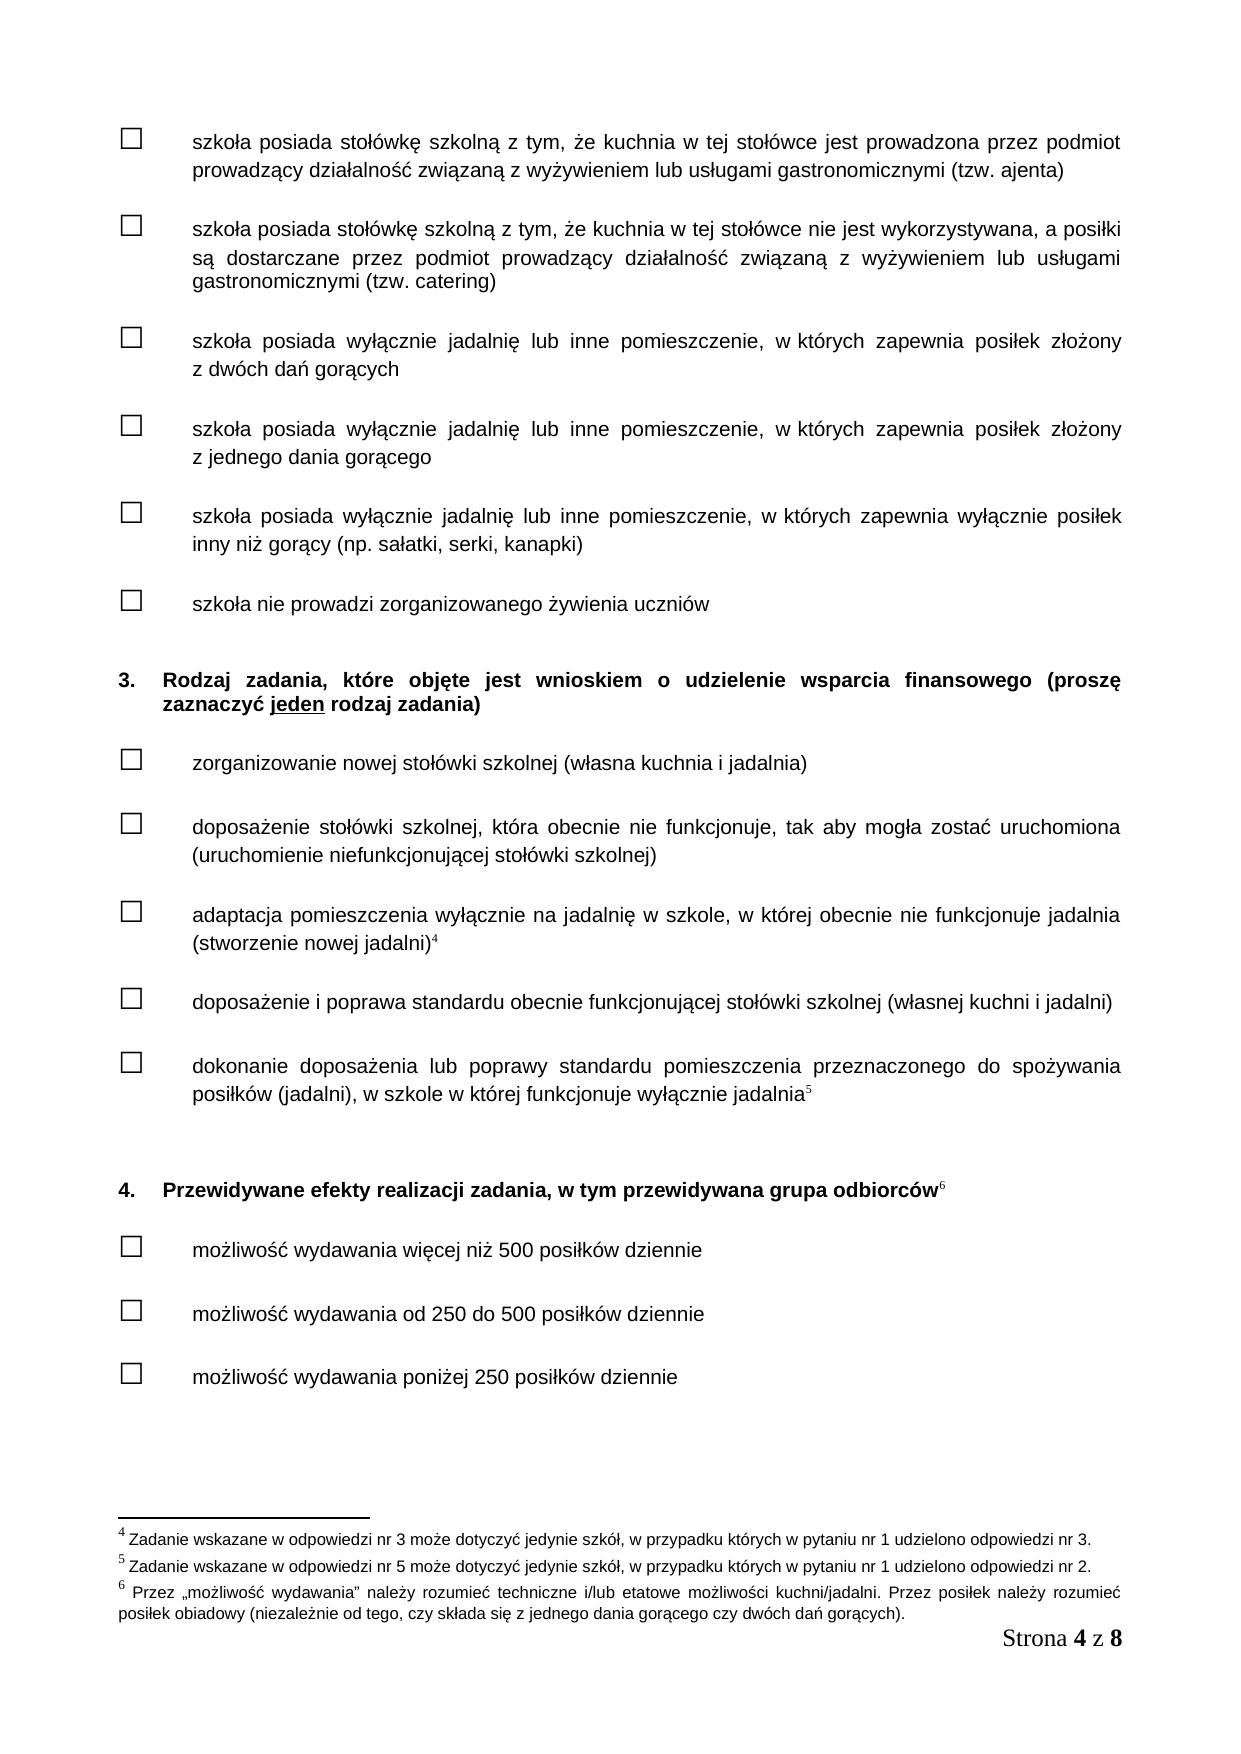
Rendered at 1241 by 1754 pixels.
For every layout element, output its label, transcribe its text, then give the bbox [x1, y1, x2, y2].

text doposażenie i poprawa standardu obecnie funkcjonującej stołówki szkolnej (własnej kuchni i jadalni) [118, 979, 1122, 1018]
text szkoła posiada stołówkę szkolną z tym, że kuchnia w tej stołówce jest prowadzona przez podmiot prowadzący działalność związaną z wyżywieniem lub usługami gastronomicznymi (tzw. ajenta) [118, 118, 1122, 182]
text szkoła posiada wyłącznie jadalnię lub inne pomieszczenie, w których zapewnia posiłek złożony z jednego dania gorącego [118, 405, 1122, 468]
text doposażenie stołówki szkolnej, która obecnie nie funkcjonuje, tak aby mogła zostać uruchomiona (uruchomienie niefunkcjonującej stołówki szkolnej) [118, 803, 1122, 867]
text możliwość wydawania poniżej 250 posiłków dziennie [118, 1353, 1122, 1393]
text szkoła posiada wyłącznie jadalnię lub inne pomieszczenie, w których zapewnia wyłącznie posiłek inny niż gorący (np. sałatki, serki, kanapki) [118, 492, 1122, 556]
list Przewidywane efekty realizacji zadania, w tym przewidywana grupa odbiorców [118, 1178, 1122, 1202]
list Rodzaj zadania, które objęte jest wnioskiem o udzielenie wsparcia finansowego (proszę zaznaczyć jeden rodzaj zadania) [118, 668, 1122, 716]
text możliwość wydawania więcej niż 500 posiłków dziennie [118, 1226, 1122, 1266]
text szkoła nie prowadzi zorganizowanego żywienia uczniów [118, 580, 1122, 620]
text dokonanie doposażenia lub poprawy standardu pomieszczenia przeznaczonego do spożywania posiłków (jadalni), w szkole w której funkcjonuje wyłącznie jadalnia [118, 1042, 1122, 1106]
text szkoła posiada stołówkę szkolną z tym, że kuchnia w tej stołówce nie jest wykorzystywana, a posiłki są dostarczane przez podmiot prowadzący działalność związaną z wyżywieniem lub usługami gastronomicznymi (tzw. catering) [118, 206, 1122, 293]
text możliwość wydawania od 250 do 500 posiłków dziennie [118, 1290, 1122, 1329]
text szkoła posiada wyłącznie jadalnię lub inne pomieszczenie, w których zapewnia posiłek złożony z dwóch dań gorących [118, 317, 1122, 381]
text adaptacja pomieszczenia wyłącznie na jadalnię w szkole, w której obecnie nie funkcjonuje jadalnia (stworzenie nowej jadalni) [118, 891, 1122, 955]
text zorganizowanie nowej stołówki szkolnej (własna kuchnia i jadalnia) [118, 739, 1122, 779]
